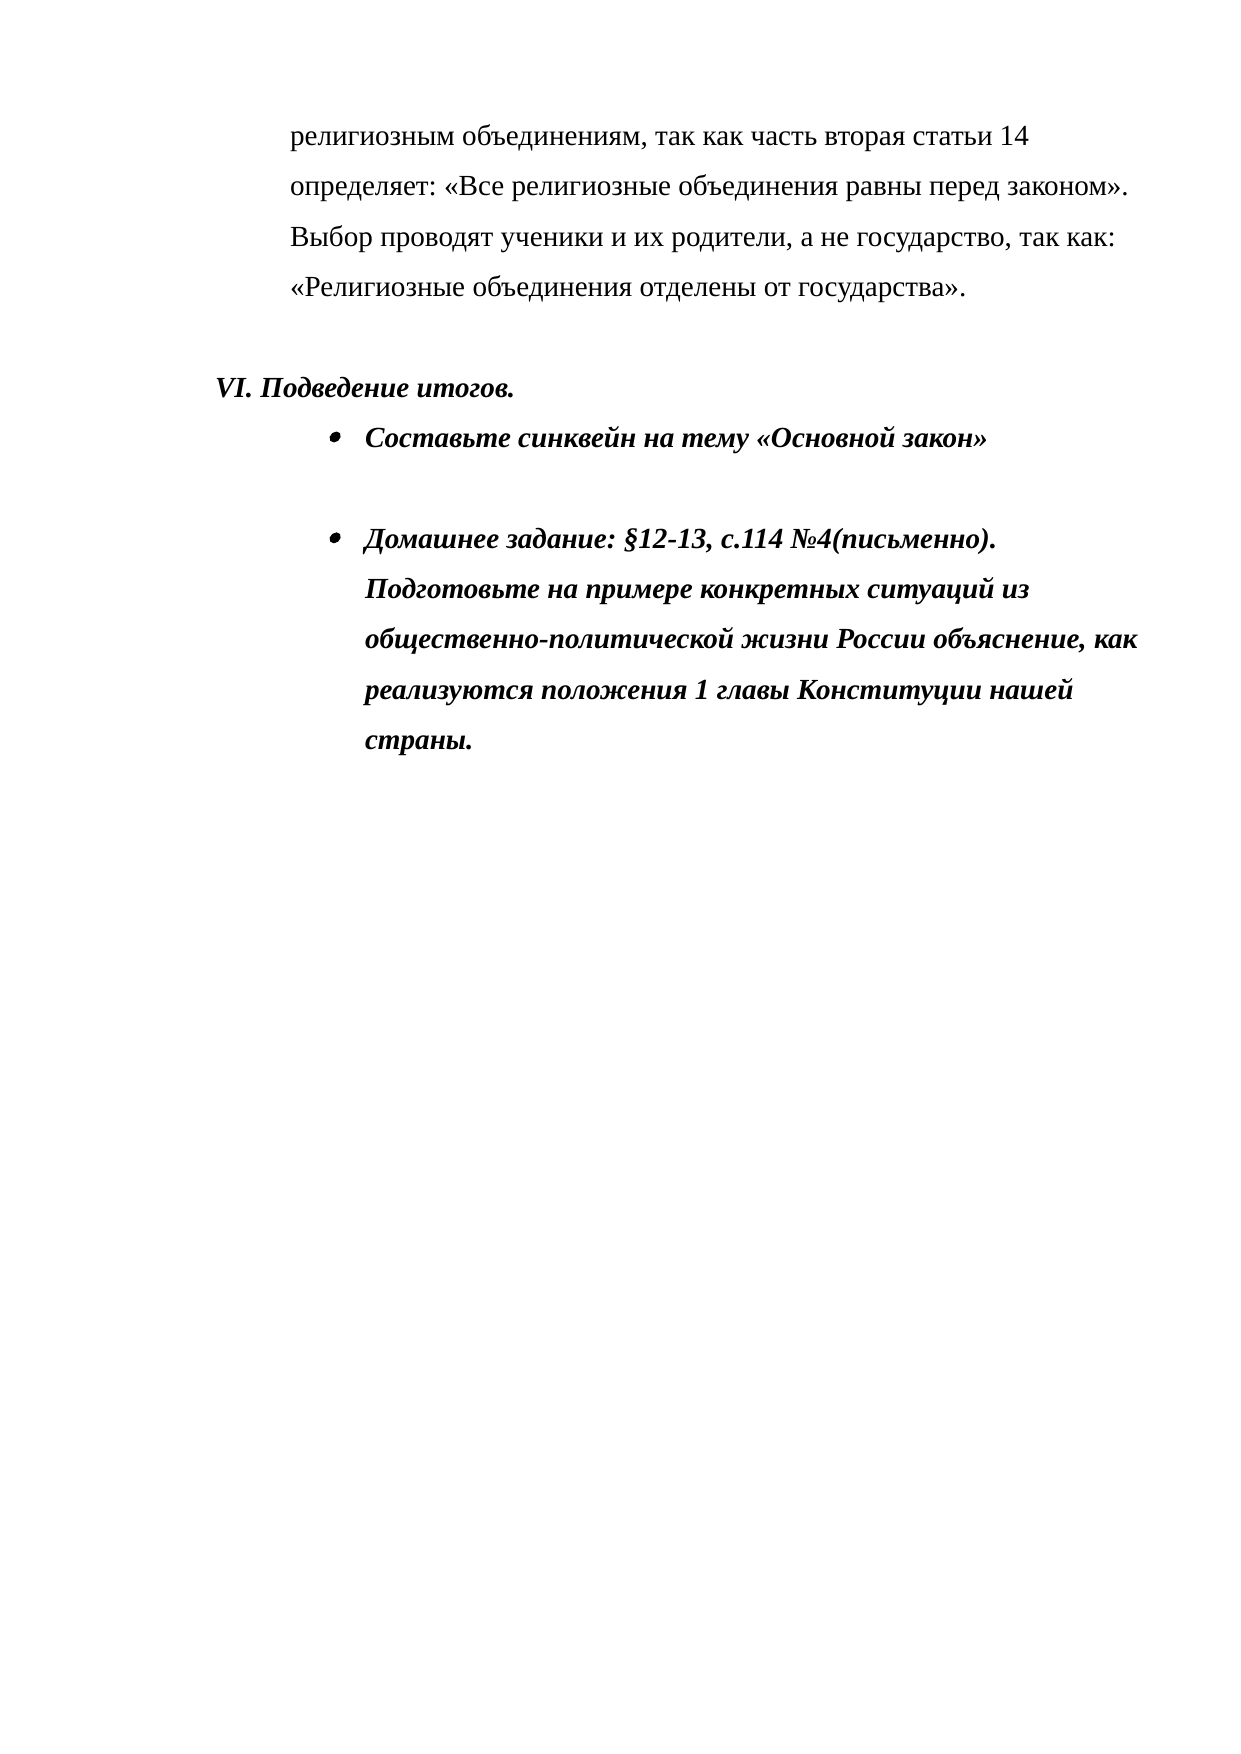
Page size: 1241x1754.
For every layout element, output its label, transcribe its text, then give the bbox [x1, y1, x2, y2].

text VI. Подведение итогов. [215, 370, 1152, 403]
list Выбор проводят ученики и их родители, а не государство, так как: «Религиозные объединения отделены от государства». [290, 219, 1152, 303]
list Домашнее задание: §12-13, с.114 №4(письменно). Подготовьте на примере конкретных ситуаций из общественно-политической жизни России объяснение, как реализуются положения 1 главы Конституции нашей страны. [327, 521, 1152, 756]
list Составьте синквейн на тему «Основной закон» [327, 420, 1152, 454]
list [290, 118, 1152, 202]
